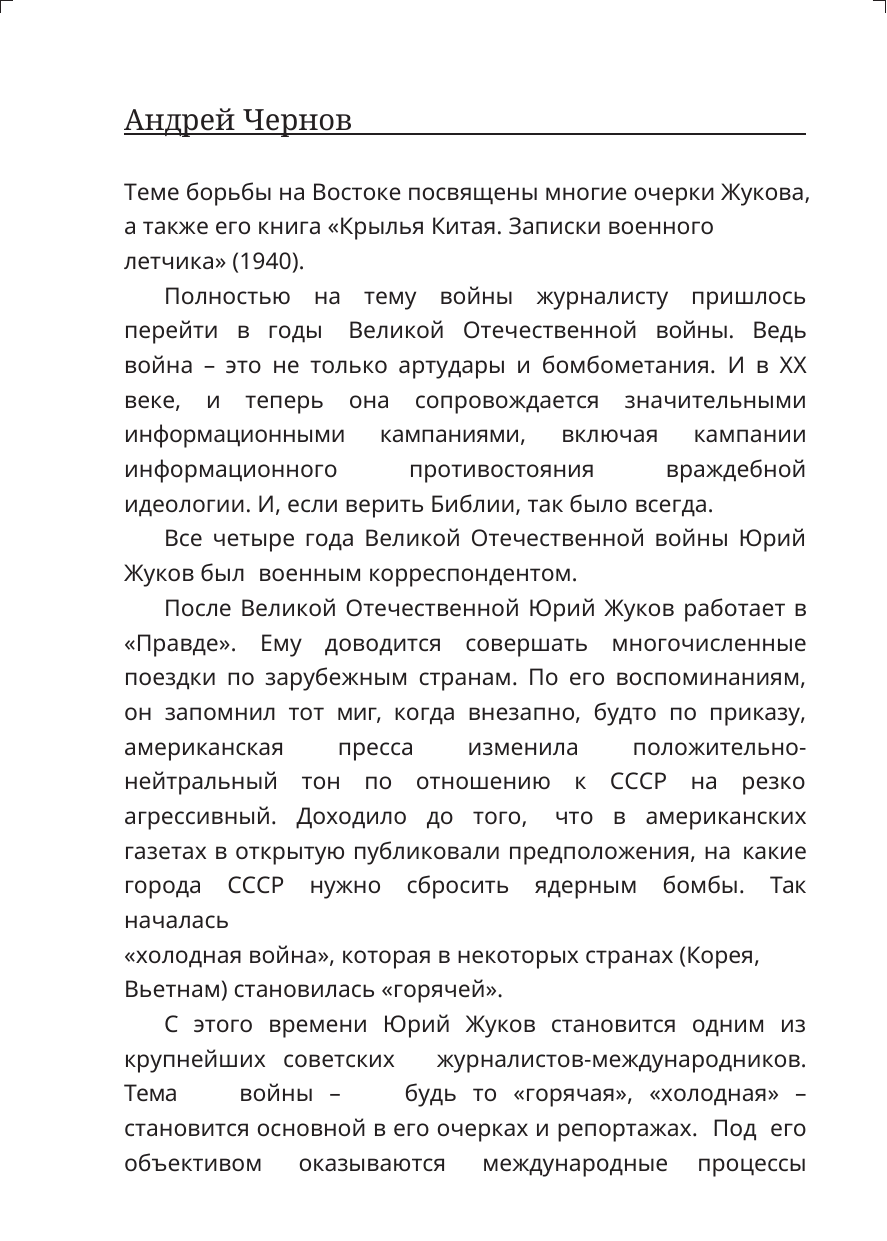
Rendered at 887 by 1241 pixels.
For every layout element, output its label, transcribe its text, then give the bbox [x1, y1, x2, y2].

text После Великой Отечественной Юрий Жуков работает в «Правде». Ему доводится совершать многочисленные поездки по зарубежным странам. По его воспоминаниям, он запомнил тот миг, когда внезапно, будто по приказу, американская пресса изменила положительно-нейтральный тон по отношению к СССР на резко агрессивный. Доходило до того, что в американских газетах в открытую публиковали предположения, на какие города СССР нужно сбросить ядерным бомбы. Так началась [124, 592, 807, 935]
subtitle Андрей Чернов [124, 99, 820, 139]
text Все четыре года Великой Отечественной войны Юрий Жуков был военным корреспондентом. [124, 522, 807, 588]
text Теме борьбы на Востоке посвящены многие очерки Жукова, а также его книга «Крылья Китая. Записки военного летчика» (1940). [124, 176, 820, 276]
text «холодная война», которая в некоторых странах (Корея, Вьетнам) становилась «горячей». [124, 939, 820, 1004]
text Полностью на тему войны журналисту пришлось перейти в годы Великой Отечественной войны. Ведь война – это не только артудары и бомбометания. И в ХХ веке, и теперь она сопровождается значительными информационными кампаниями, включая кампании информационного противостояния враждебной идеологии. И, если верить Библии, так было всегда. [124, 279, 807, 519]
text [124, 1008, 807, 1178]
